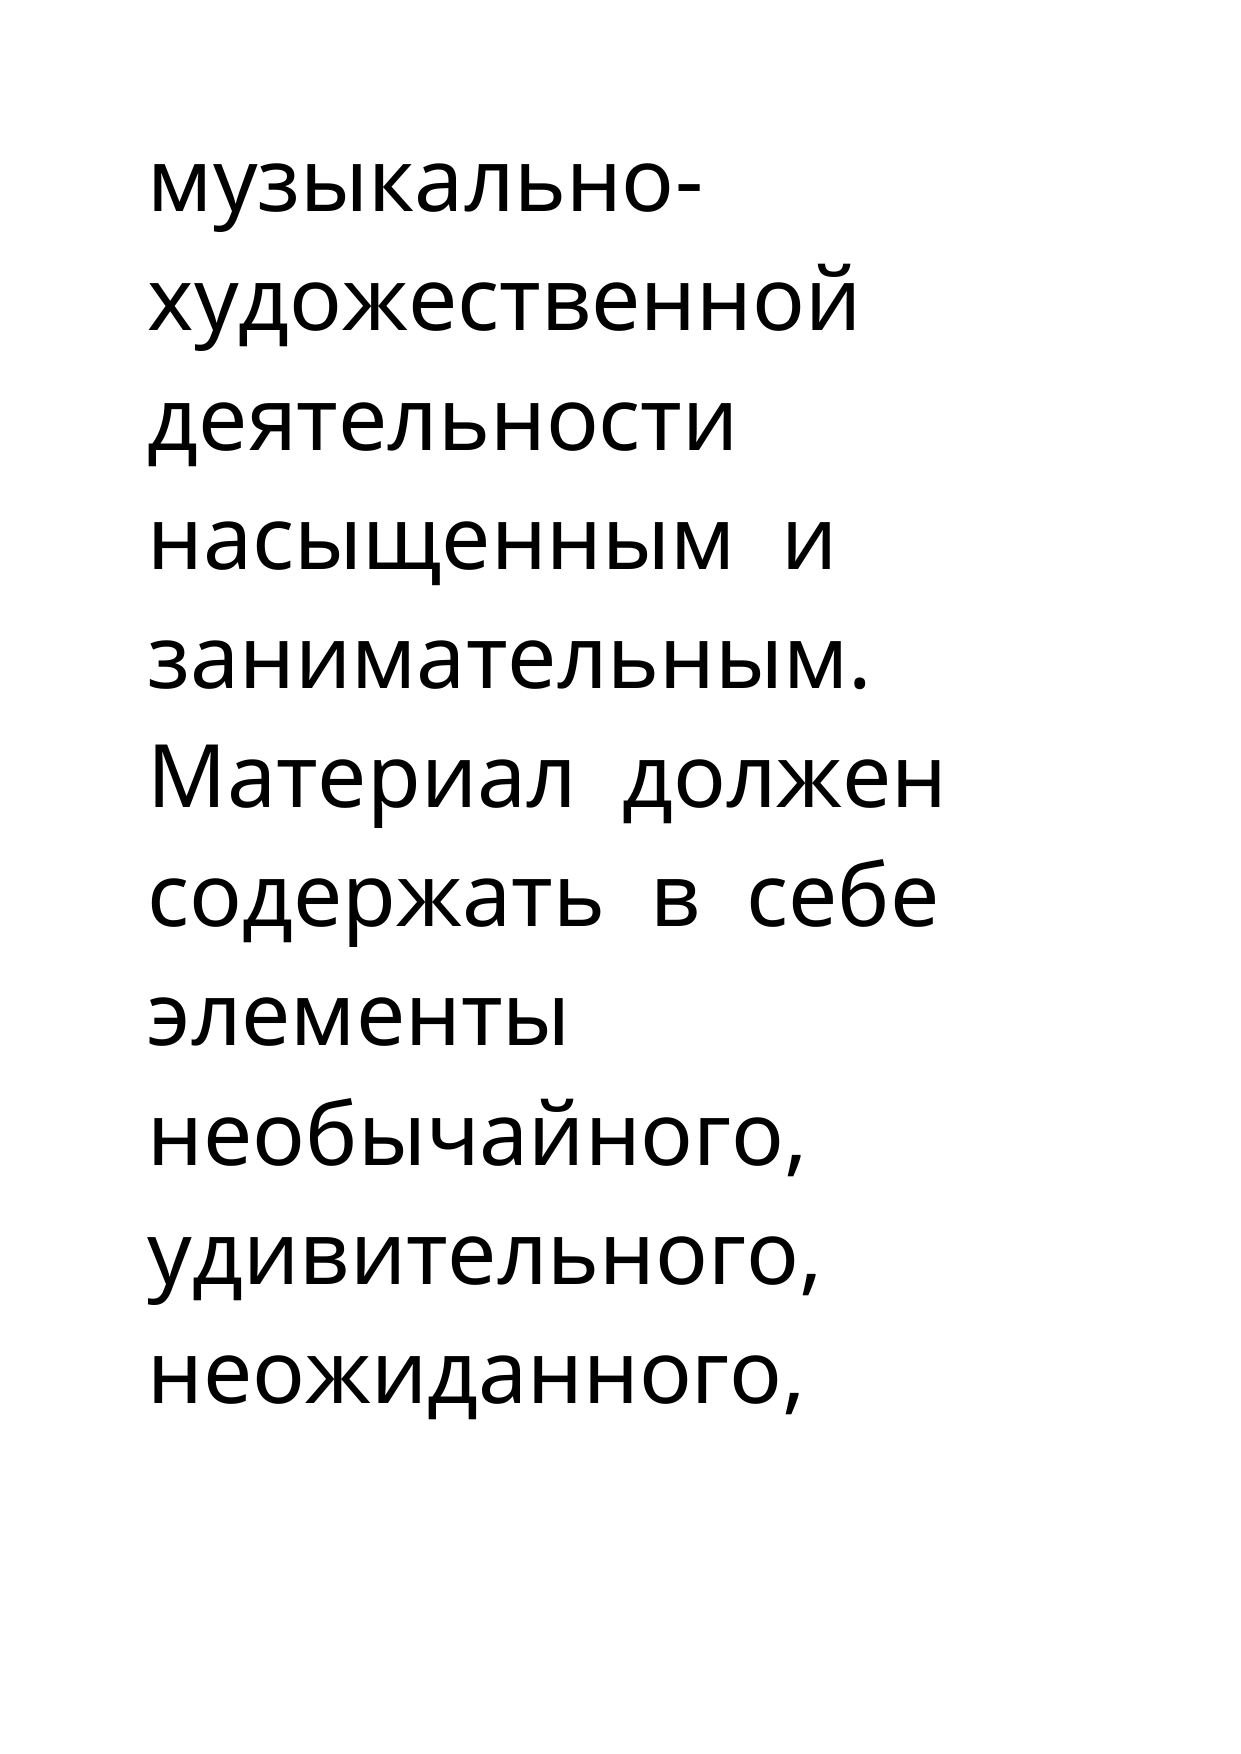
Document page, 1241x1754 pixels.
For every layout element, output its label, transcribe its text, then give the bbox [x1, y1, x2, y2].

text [148, 118, 1092, 476]
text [148, 1071, 1092, 1429]
text насыщенным и занимательным. Материал должен содержать в себе элементы [148, 476, 1092, 1071]
